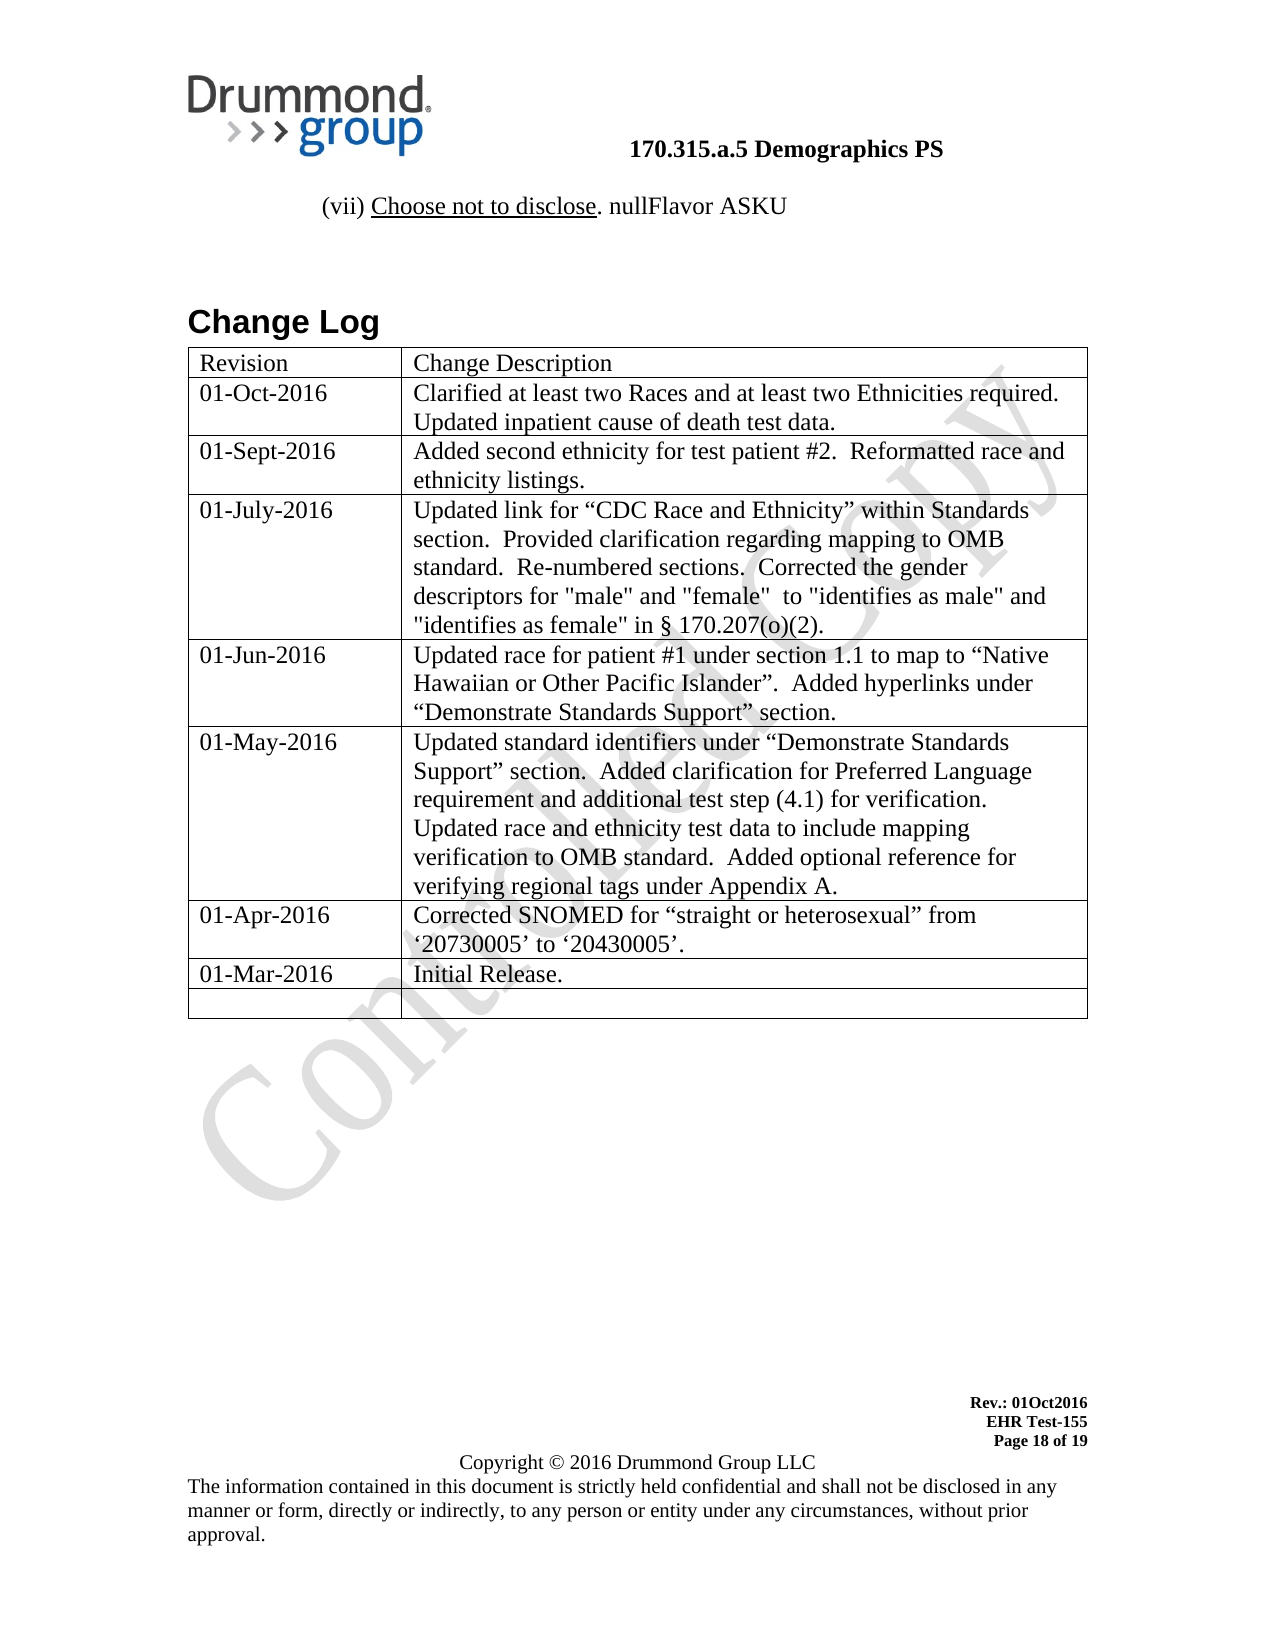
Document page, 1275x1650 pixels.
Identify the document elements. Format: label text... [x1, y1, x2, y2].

table_cell 01-May-2016 [189, 727, 401, 899]
table_cell 01-Sept-2016 [189, 436, 401, 494]
table_cell Clarified at least two Races and at least two Ethnicities required. Updated inpatient cause of death test data. [402, 378, 1087, 435]
table_cell [402, 989, 1087, 1018]
table_cell 01-Jun-2016 [189, 640, 401, 726]
table_cell Updated link for “CDC Race and Ethnicity” within Standards section. Provided clarification regarding mapping to OMB standard. Re-numbered sections. Corrected the gender descriptors for "male" and "female" to "identifies as male" and "identifies as female" in § 170.207(o)(2). [402, 495, 1087, 639]
table_header Change Description [402, 348, 1087, 377]
text (vii) Choose not to disclose. nullFlavor ASKU [262, 191, 1087, 220]
table_cell 01-July-2016 [189, 495, 401, 639]
table_cell Updated race for patient #1 under section 1.1 to map to “Native Hawaiian or Other Pacific Islander”. Added hyperlinks under “Demonstrate Standards Support” section. [402, 640, 1087, 726]
table_cell 01-Oct-2016 [189, 378, 401, 435]
table_cell 01-Apr-2016 [189, 901, 401, 958]
table_cell Corrected SNOMED for “straight or heterosexual” from ‘20730005’ to ‘20430005’. [402, 901, 1087, 958]
table_header Revision [189, 348, 401, 377]
table_cell Added second ethnicity for test patient #2. Reformatted race and ethnicity listings. [402, 436, 1087, 494]
table_cell 01-Mar-2016 [189, 959, 401, 988]
table_cell Initial Release. [402, 959, 1087, 988]
picture [187, 75, 433, 157]
table_cell Updated standard identifiers under “Demonstrate Standards Support” section. Added clarification for Preferred Language requirement and additional test step (4.1) for verification. Updated race and ethnicity test data to include mapping verification to OMB standard. Added optional reference for verifying regional tags under Appendix A. [402, 727, 1087, 899]
table_cell [189, 989, 401, 1018]
subtitle Change Log [187, 302, 1087, 341]
